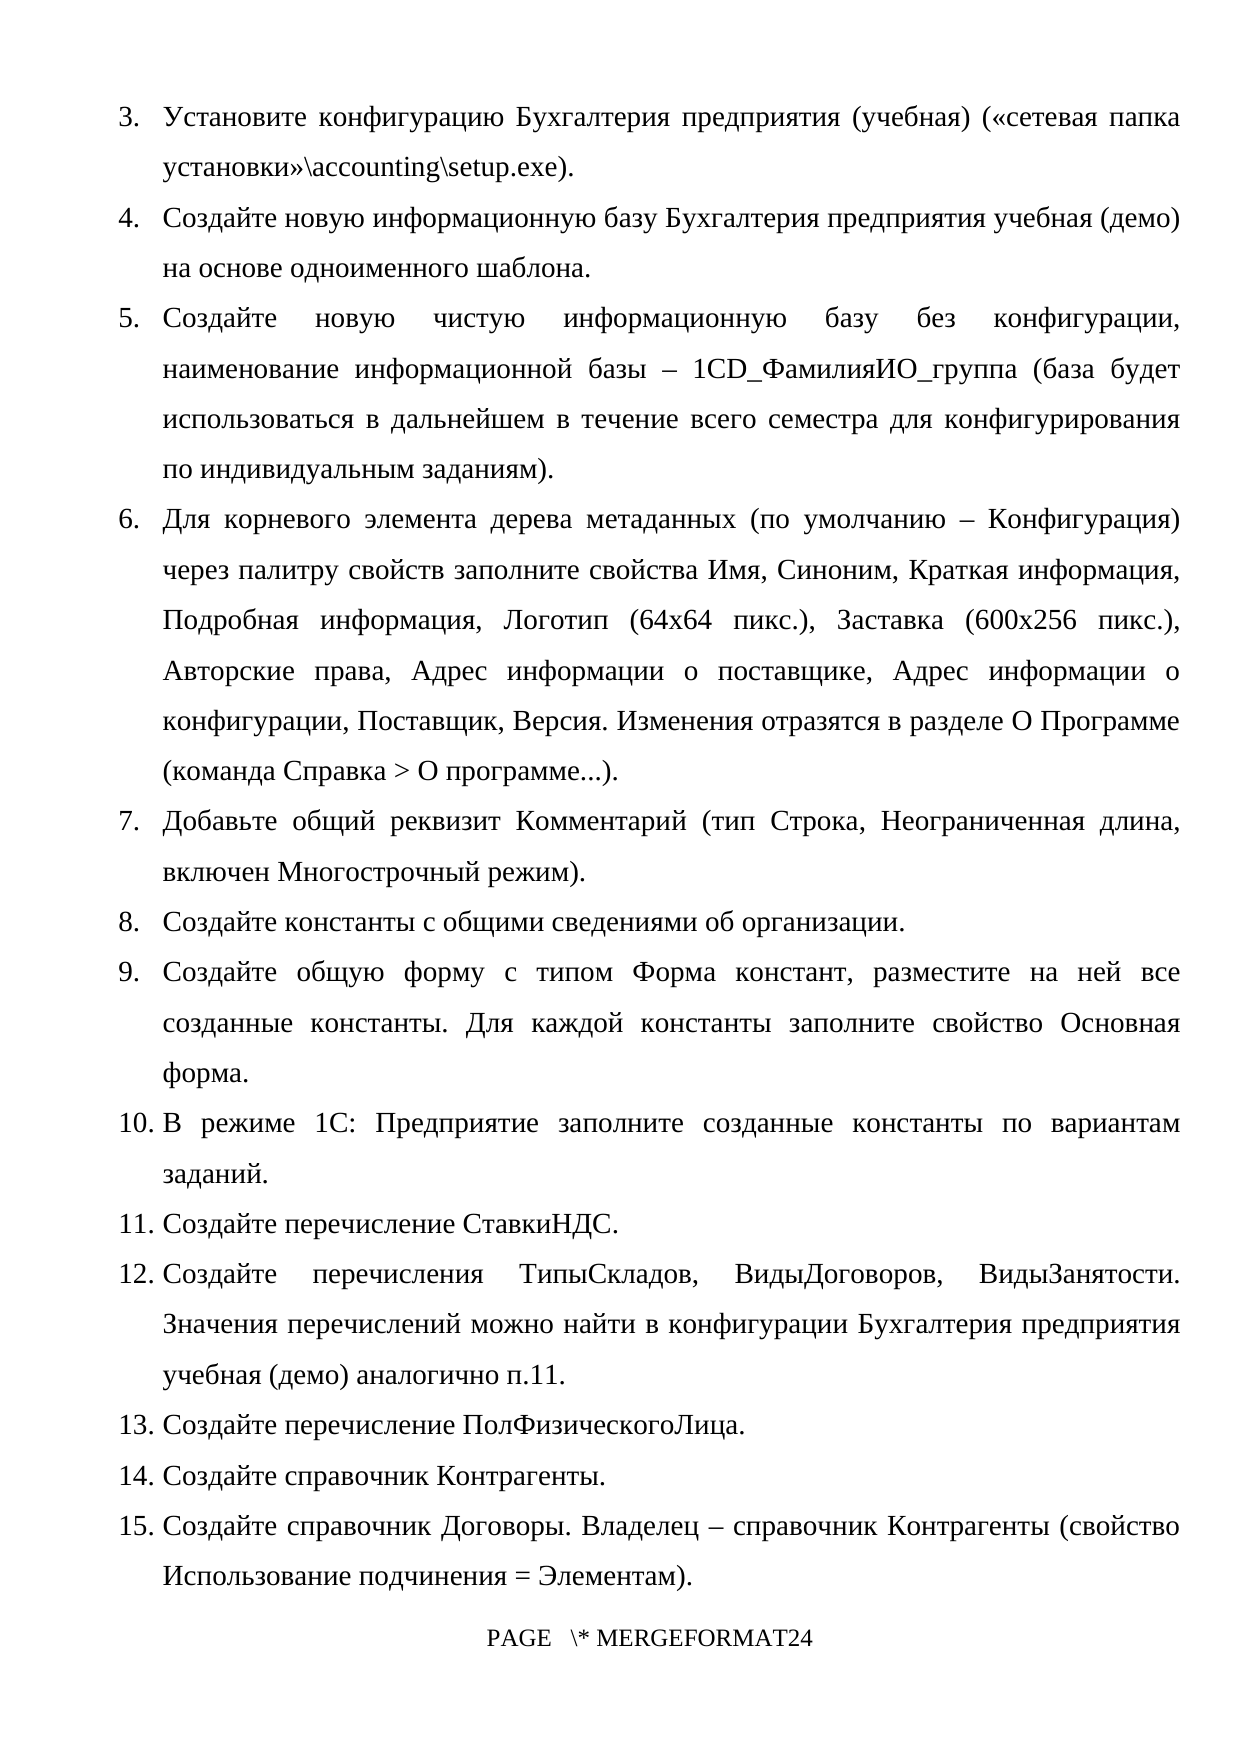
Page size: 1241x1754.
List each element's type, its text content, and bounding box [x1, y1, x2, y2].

list Создайте новую информационную базу Бухгалтерия предприятия учебная (демо) на основе одноименного шаблона. [118, 200, 1181, 284]
list Создайте константы с общими сведениями об организации. [118, 904, 1181, 938]
list Для корневого элемента дерева метаданных (по умолчанию – Конфигурация) через палитру свойств заполните свойства Имя, Синоним, Краткая информация, Подробная информация, Логотип (64х64 пикс.), Заставка (600х256 пикс.), Авторские права, Адрес информации о поставщике, Адрес информации о конфигурации, Поставщик, Версия. Изменения отразятся в разделе О Программе (команда Справка > О программе...). [118, 502, 1181, 787]
list Добавьте общий реквизит Комментарий (тип Строка, Неограниченная длина, включен Многострочный режим). [118, 803, 1181, 887]
list Создайте новую чистую информационную базу без конфигурации, наименование информационной базы – 1СD_ФамилияИО_группа (база будет использоваться в дальнейшем в течение всего семестра для конфигурирования по индивидуальным заданиям). [118, 300, 1181, 485]
list Создайте перечисление СтавкиНДС. [118, 1206, 1181, 1239]
list Создайте общую форму с типом Форма констант, разместите на ней все созданные константы. Для каждой константы заполните свойство Основная форма. [118, 954, 1181, 1089]
list В режиме 1С: Предприятие заполните созданные константы по вариантам заданий. [118, 1105, 1181, 1189]
list Создайте перечисление ПолФизическогоЛица. [118, 1407, 1181, 1441]
list Установите конфигурацию Бухгалтерия предприятия (учебная) («сетевая папка установки»\accounting\setup.exe). [118, 99, 1181, 183]
list Создайте справочник Контрагенты. [118, 1458, 1181, 1491]
list Создайте справочник Договоры. Владелец – справочник Контрагенты (свойство Использование подчинения = Элементам). [118, 1508, 1181, 1592]
list Создайте перечисления ТипыСкладов, ВидыДоговоров, ВидыЗанятости. Значения перечислений можно найти в конфигурации Бухгалтерия предприятия учебная (демо) аналогично п.11. [118, 1256, 1181, 1391]
